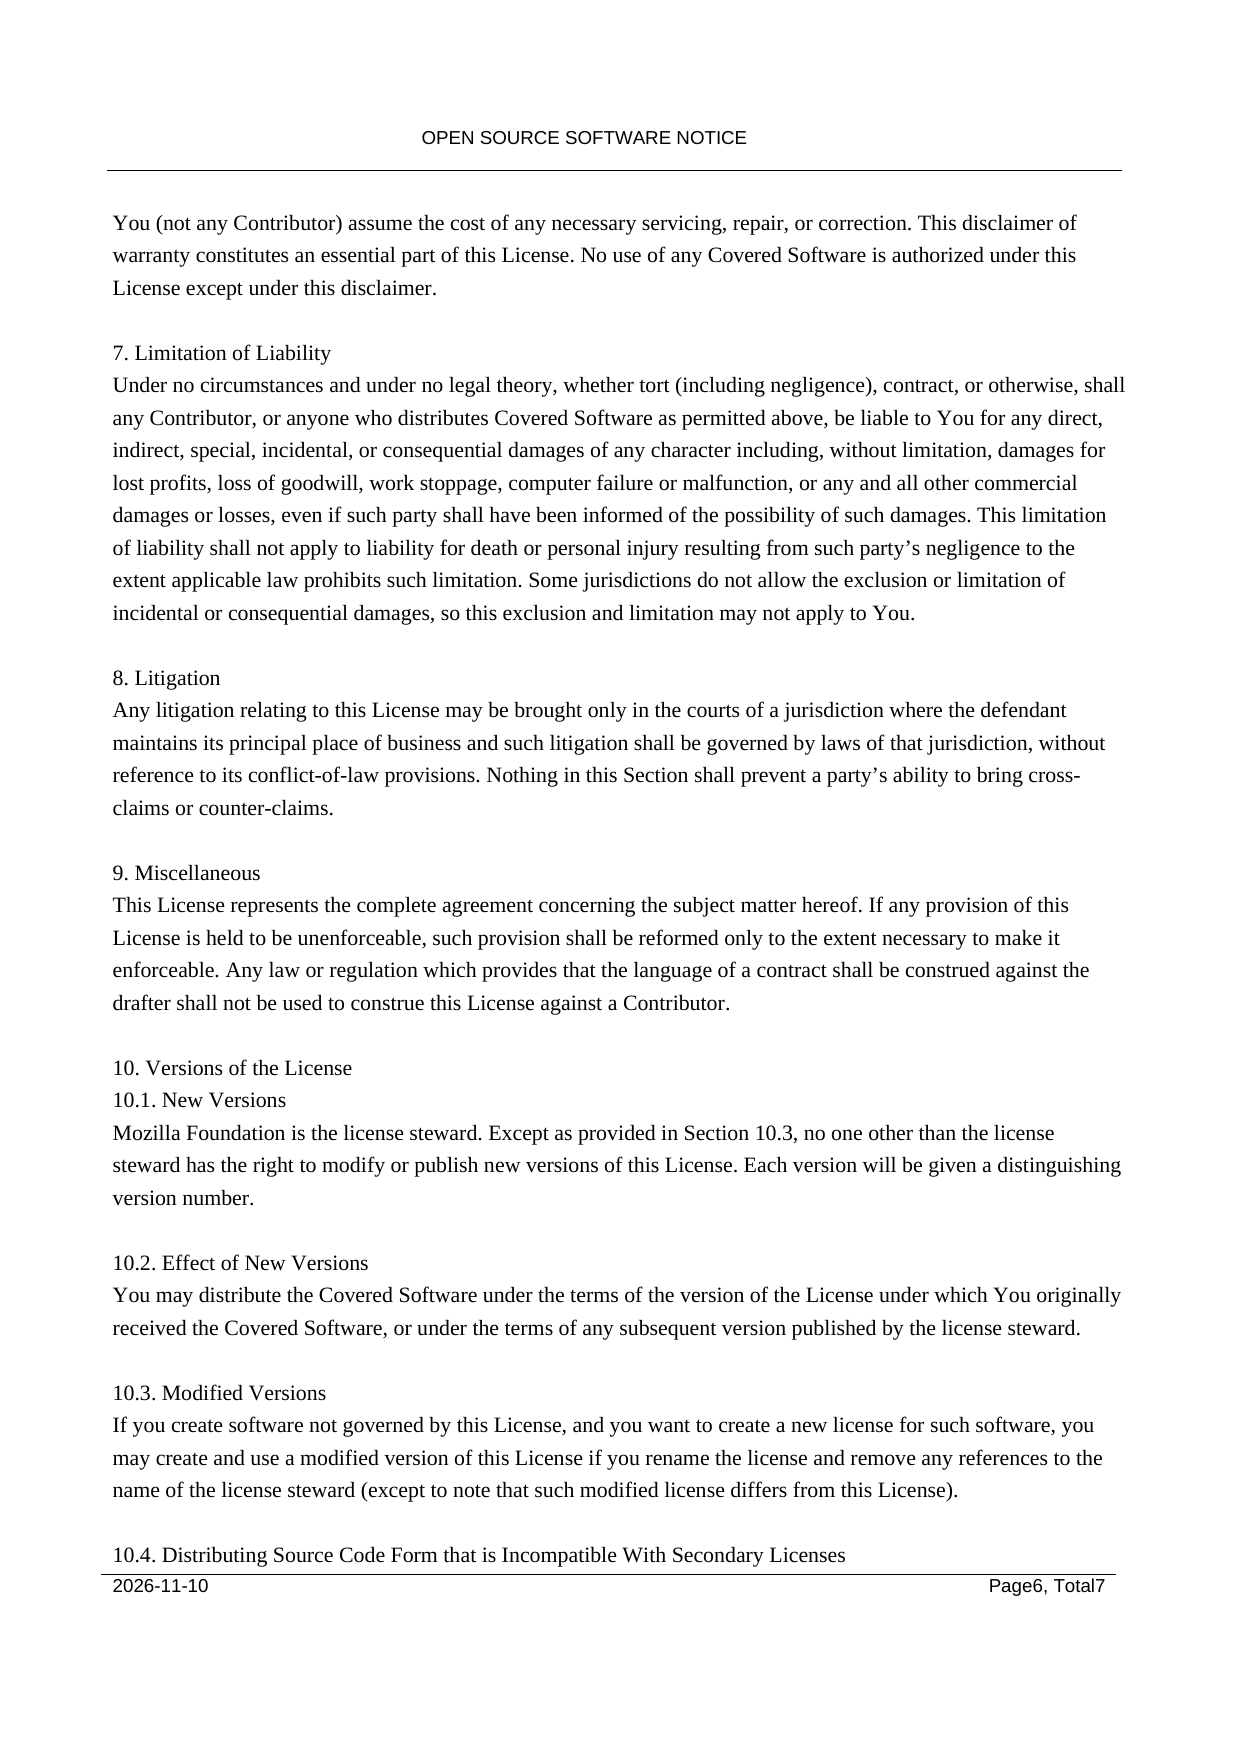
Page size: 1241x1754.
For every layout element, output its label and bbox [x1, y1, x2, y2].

text [112, 206, 1128, 1571]
